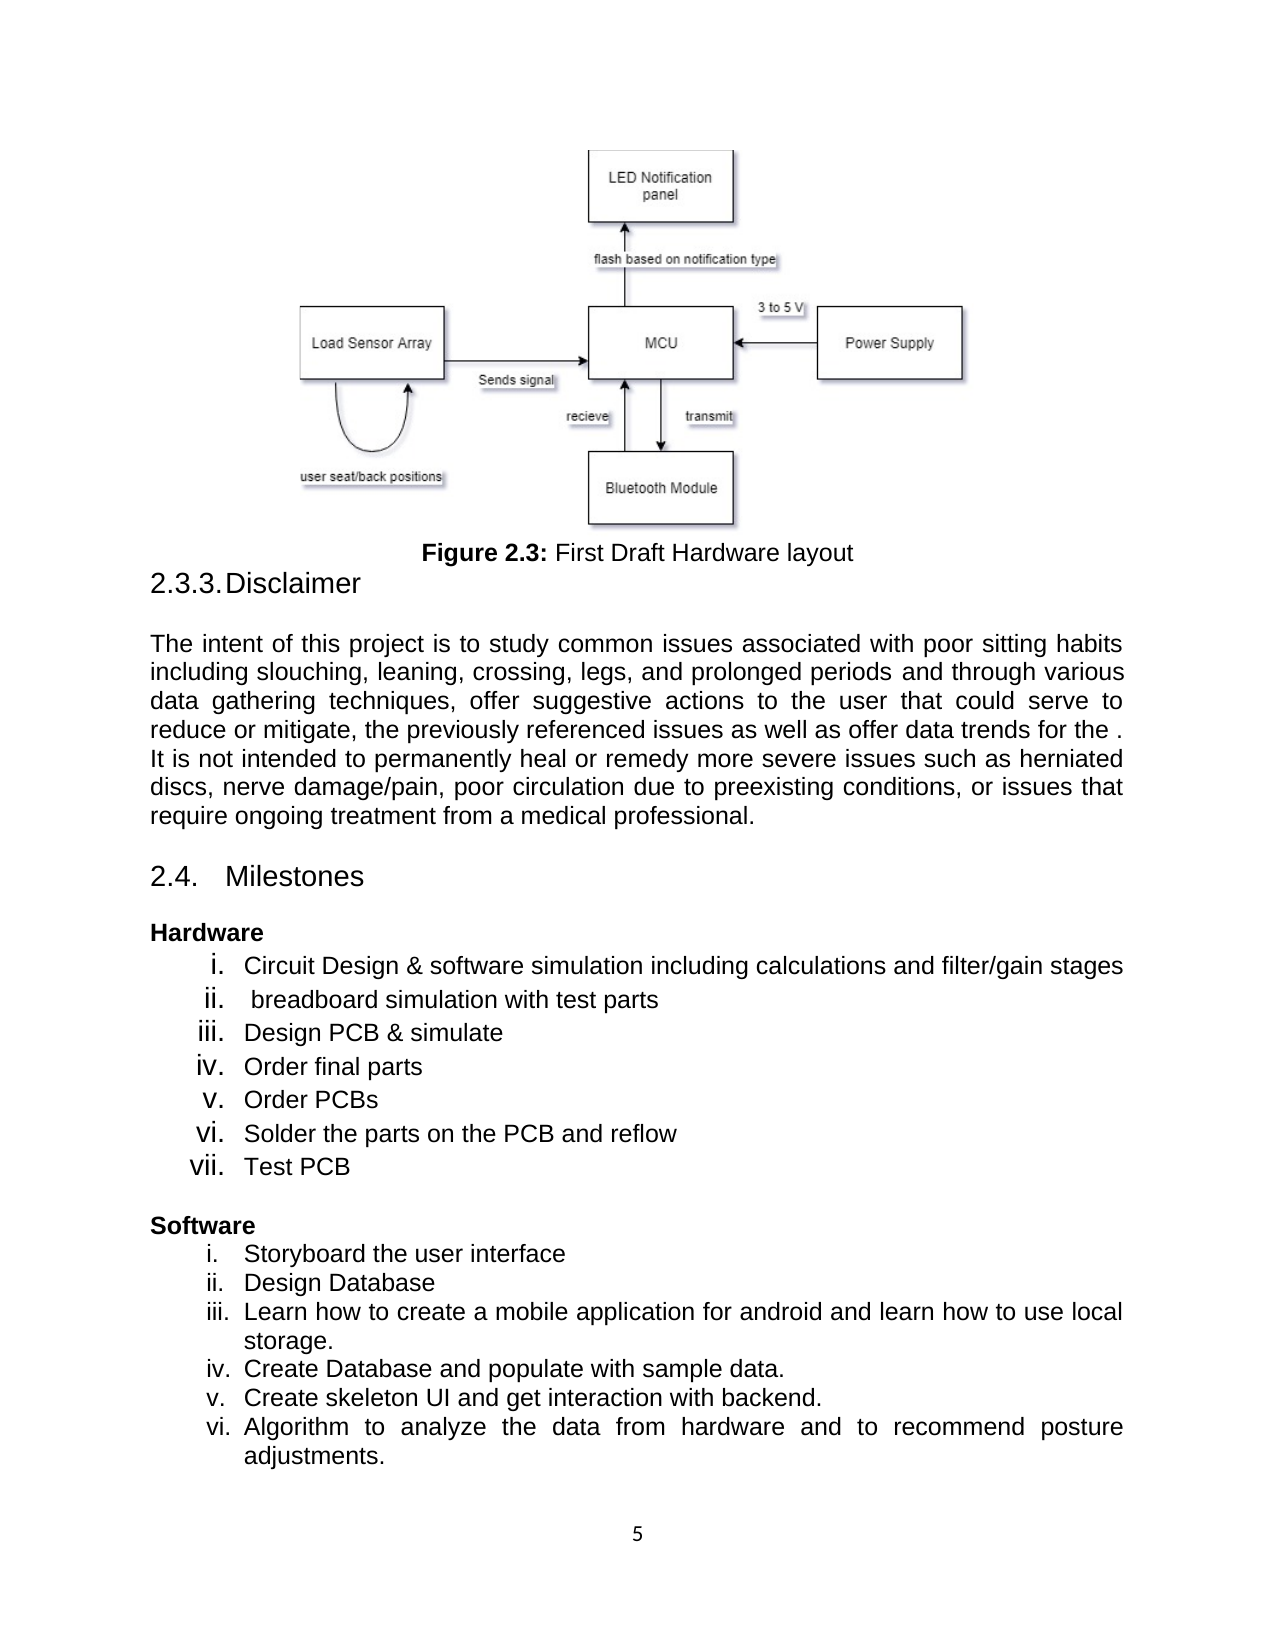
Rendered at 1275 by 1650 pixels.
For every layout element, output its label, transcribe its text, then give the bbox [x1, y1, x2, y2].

list Solder the parts on the PCB and reflow [225, 1115, 1125, 1148]
picture [299, 150, 976, 538]
list Algorithm to analyze the data from hardware and to recommend posture adjustments. [206, 1412, 1125, 1469]
list Test PCB [225, 1148, 1125, 1182]
list Circuit Design & software simulation including calculations and filter/gain stages [225, 947, 1125, 981]
text Software [150, 1211, 1125, 1239]
list Learn how to create a mobile application for android and learn how to use local storage. [206, 1297, 1125, 1354]
list Design PCB & simulate [225, 1014, 1125, 1048]
list Design Database [206, 1268, 1125, 1297]
subtitle Disclaimer [150, 566, 1125, 600]
list Order final parts [225, 1048, 1125, 1081]
list Storyboard the user interface [206, 1239, 1125, 1268]
list Create Database and populate with sample data. [206, 1354, 1125, 1383]
text Figure 2.3: First Draft Hardware layout [150, 537, 1125, 566]
list Create skeleton UI and get interaction with backend. [206, 1383, 1125, 1412]
text The intent of this project is to study common issues associated with poor sitting habits including slouching, leaning, crossing, legs, and prolonged periods and through various data gathering techniques, offer suggestive actions to the user that could serve to reduce or mitigate, the previously referenced issues as well as offer data trends for the . It is not intended to permanently heal or remedy more severe issues such as herniated discs, nerve damage/pain, poor circulation due to preexisting conditions, or issues that require ongoing treatment from a medical professional. [150, 628, 1125, 830]
list Order PCBs [225, 1081, 1125, 1115]
text Hardware [150, 918, 1125, 947]
subtitle Milestones [150, 858, 1125, 892]
list breadboard simulation with test parts [225, 981, 1125, 1014]
